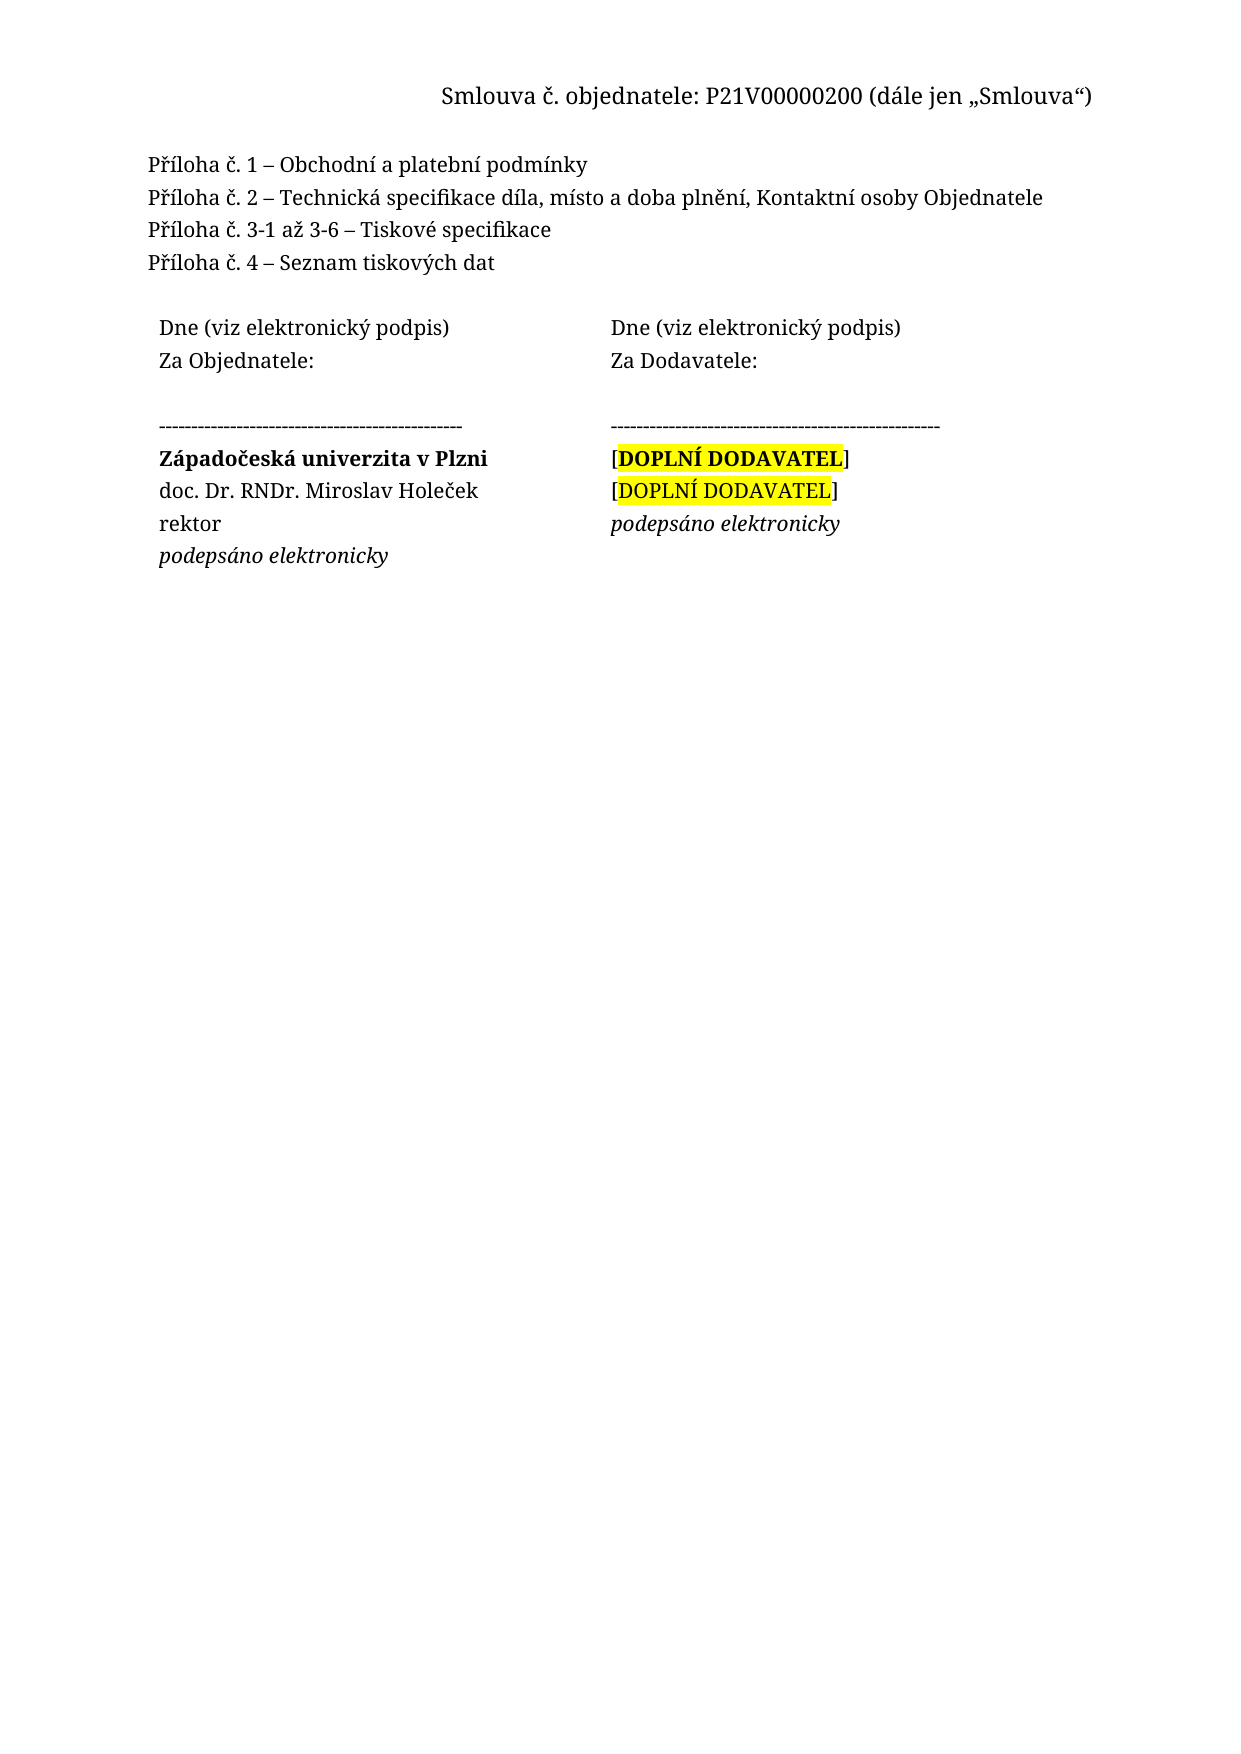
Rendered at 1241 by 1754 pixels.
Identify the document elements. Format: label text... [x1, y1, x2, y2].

text Příloha č. 4 – Seznam tiskových dat [148, 248, 1093, 276]
text Příloha č. 1 – Obchodní a platební podmínky [148, 150, 1093, 179]
text Příloha č. 3-1 až 3-6 – Tiskové specifikace [148, 215, 1093, 244]
table_header Dne (viz elektronický podpis) Za Dodavatele: --------------------------------------------------- [DOPLNÍ DODAVATEL] [DOPLNÍ DODAVATEL] podepsáno elektronicky [599, 313, 1051, 574]
table_header Dne (viz elektronický podpis) Za Objednatele: ----------------------------------------------- Západočeská univerzita v Plzni doc. Dr. RNDr. Miroslav Holeček rektor podepsáno elektronicky [148, 313, 599, 574]
text Příloha č. 2 – Technická specifikace díla, místo a doba plnění, Kontaktní osoby Objednatele [148, 183, 1093, 211]
